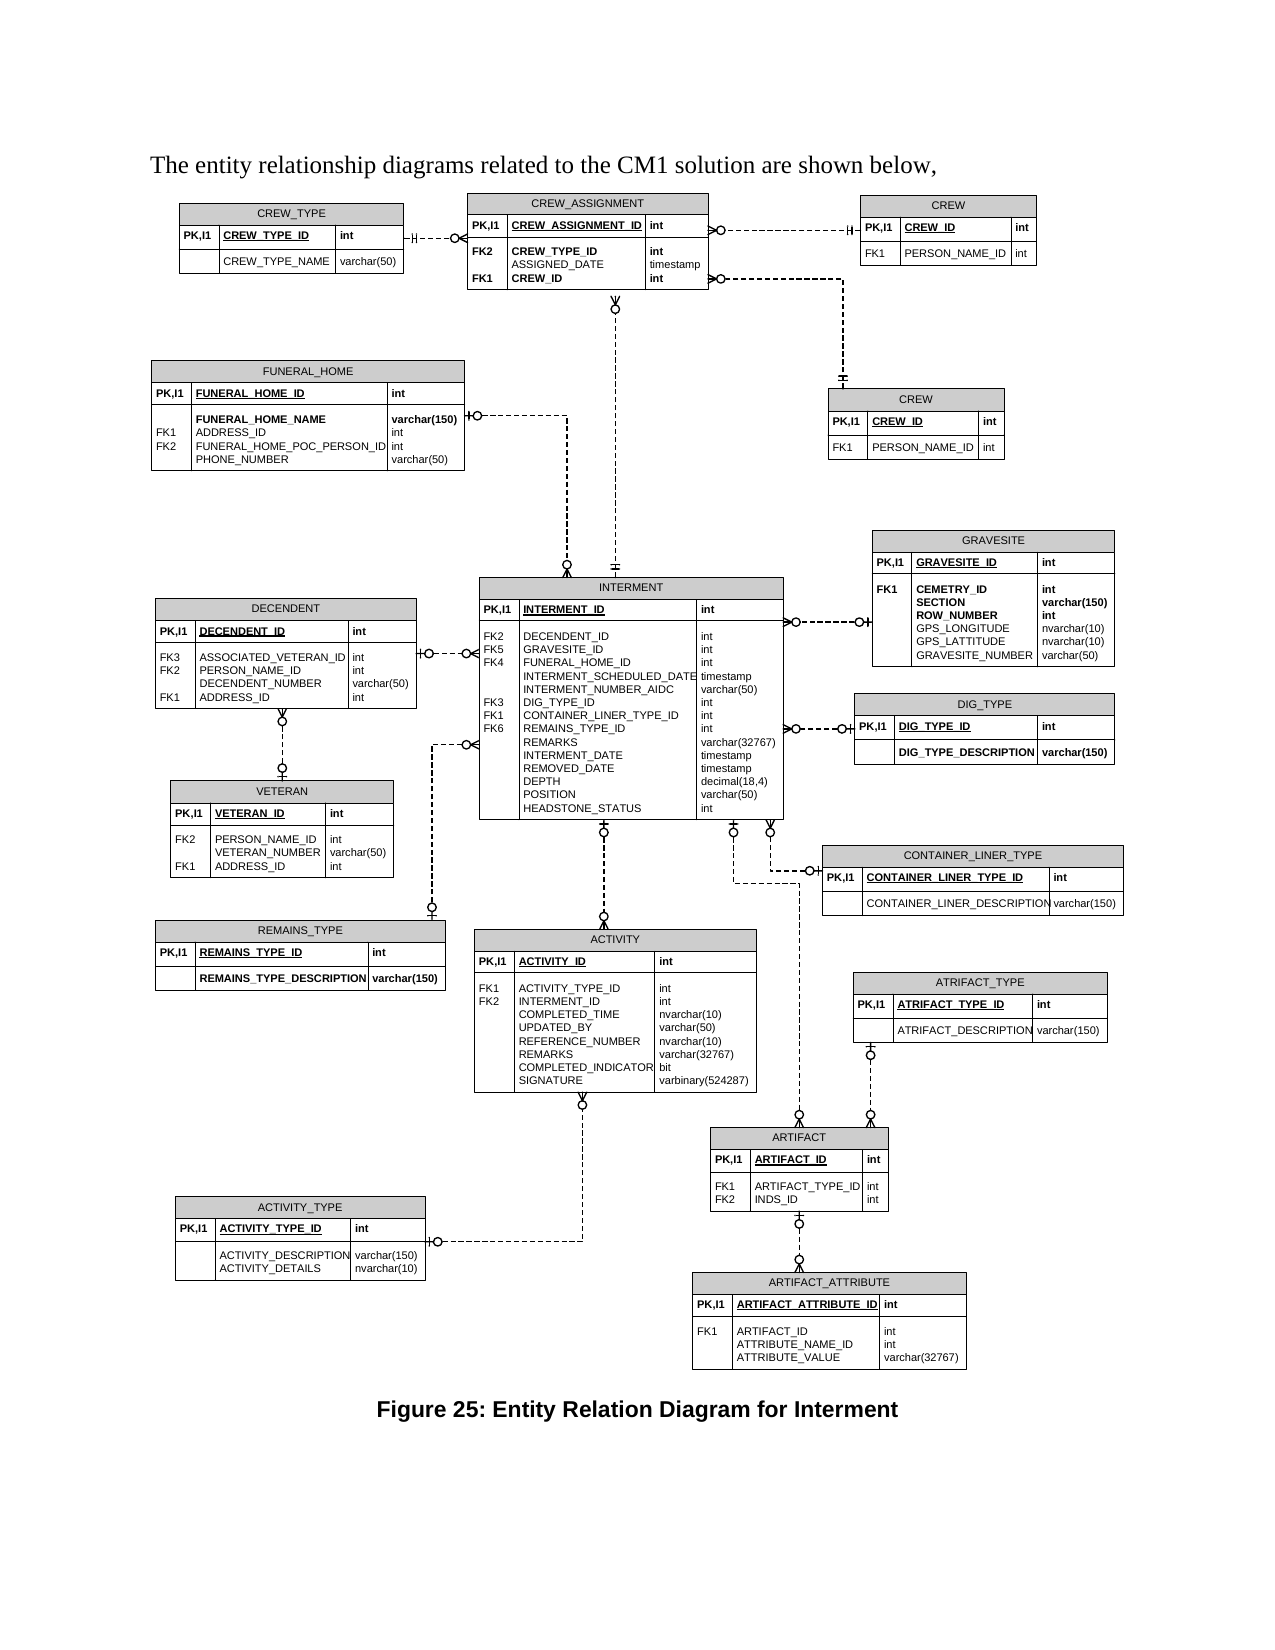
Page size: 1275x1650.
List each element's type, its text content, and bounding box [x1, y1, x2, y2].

text Figure 25: Entity Relation Diagram for Interment [150, 1396, 1125, 1422]
text The entity relationship diagrams related to the CM1 solution are shown below, [150, 150, 1125, 179]
